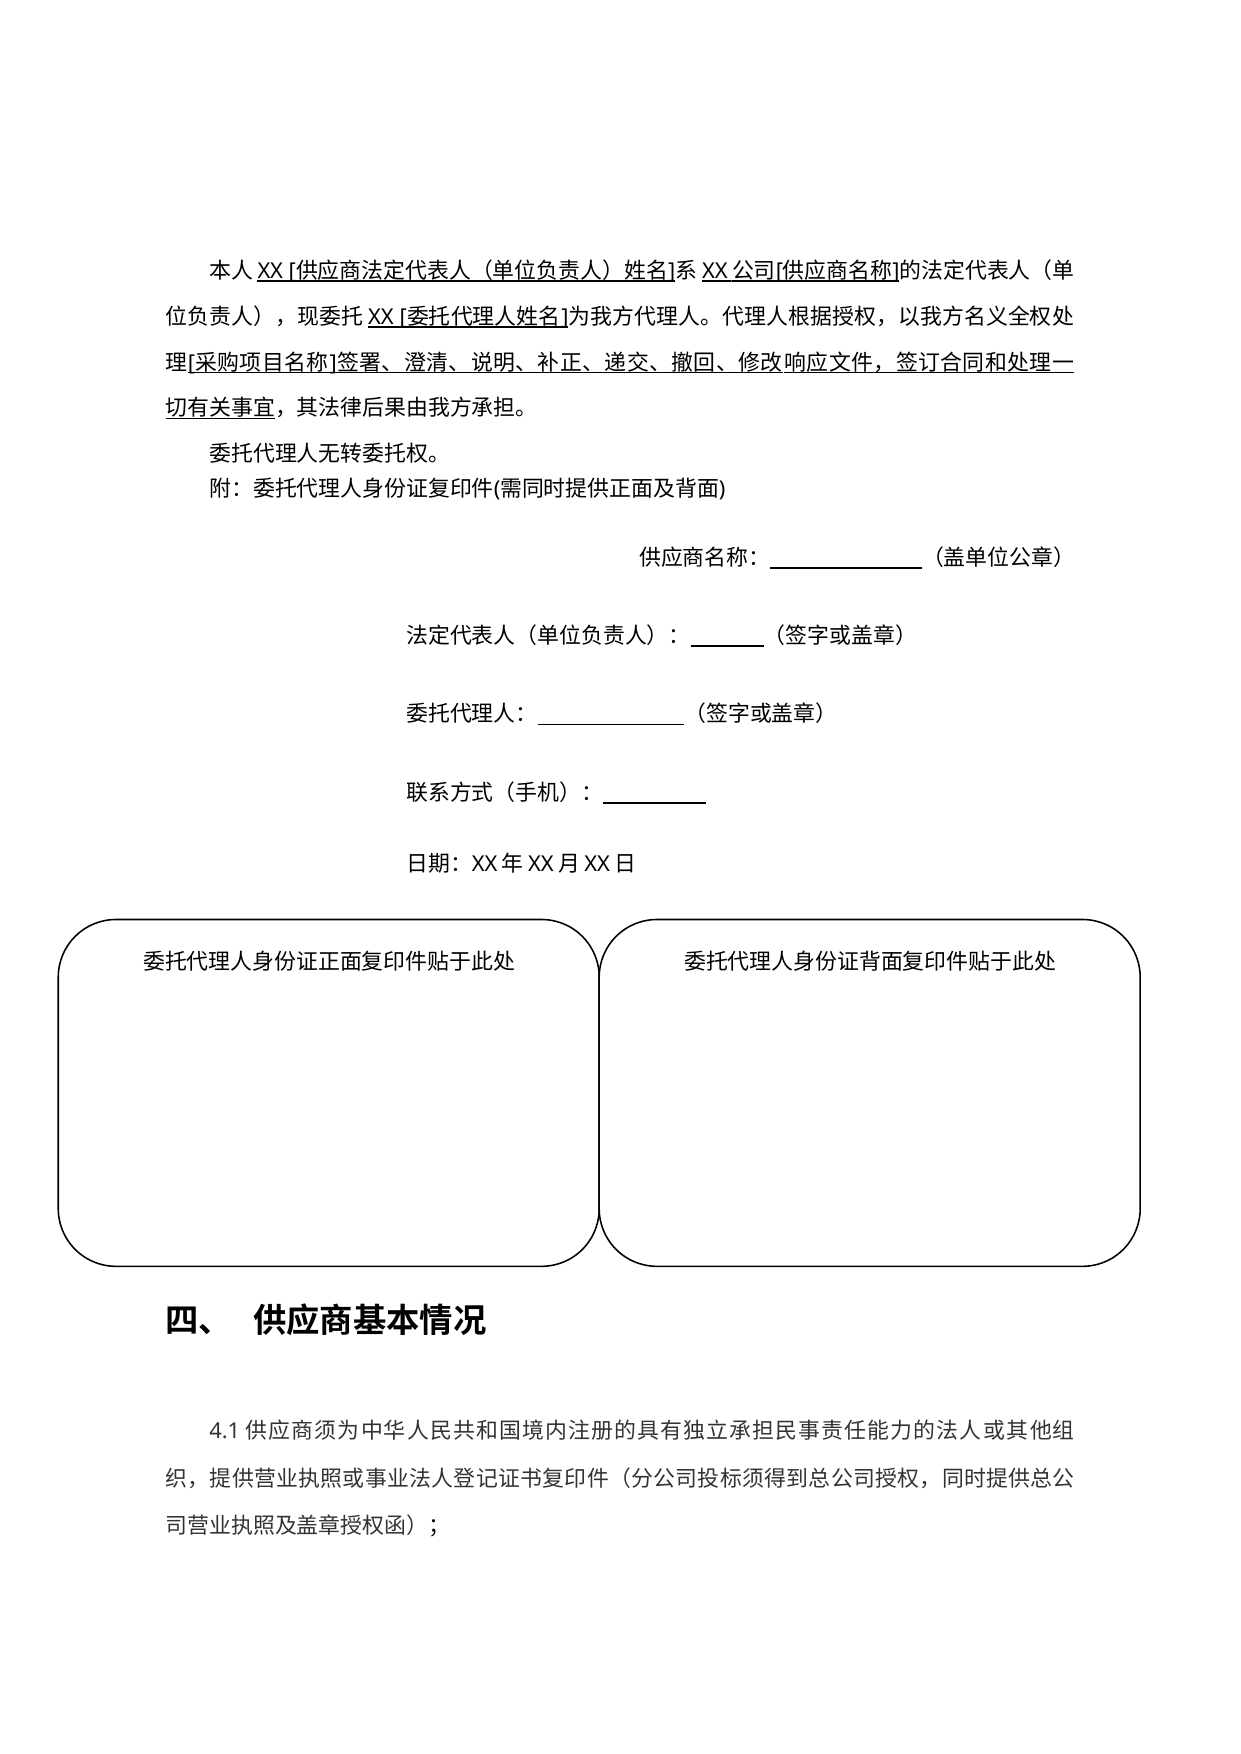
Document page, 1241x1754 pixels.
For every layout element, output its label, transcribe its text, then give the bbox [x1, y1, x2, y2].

text 委托代理人无转委托权。 [165, 425, 1075, 471]
text 日期：XX年XX月XX日 [165, 834, 1075, 880]
text 附：委托代理人身份证复印件(需同时提供正面及背面) [165, 471, 1075, 503]
text 4.1供应商须为中华人民共和国境内注册的具有独立承担民事责任能力的法人或其他组织，提供营业执照或事业法人登记证书复印件（分公司投标须得到总公司授权，同时提供总公司营业执照及盖章授权函）； [165, 1413, 1075, 1540]
text 供应商名称： （盖单位公章） [165, 528, 1075, 574]
text 联系方式（手机）： [165, 763, 1075, 809]
text 本人XX [供应商法定代表人（单位负责人）姓名]系 XX公司[供应商名称]的法定代表人（单位负责人），现委托XX [委托代理人姓名]为我方代理人。代理人根据授权，以我方名义全权处理[采购项目名称]签署、澄清、说明、补正、递交、撤回、修改响应文件，签订合同和处理一切有关事宜，其法律后果由我方承担。 [165, 242, 1075, 425]
subtitle 供应商基本情况 [165, 1286, 1075, 1351]
text 法定代表人（单位负责人）： （签字或盖章） [165, 607, 1075, 653]
text 委托代理人： （签字或盖章） [165, 685, 1075, 731]
